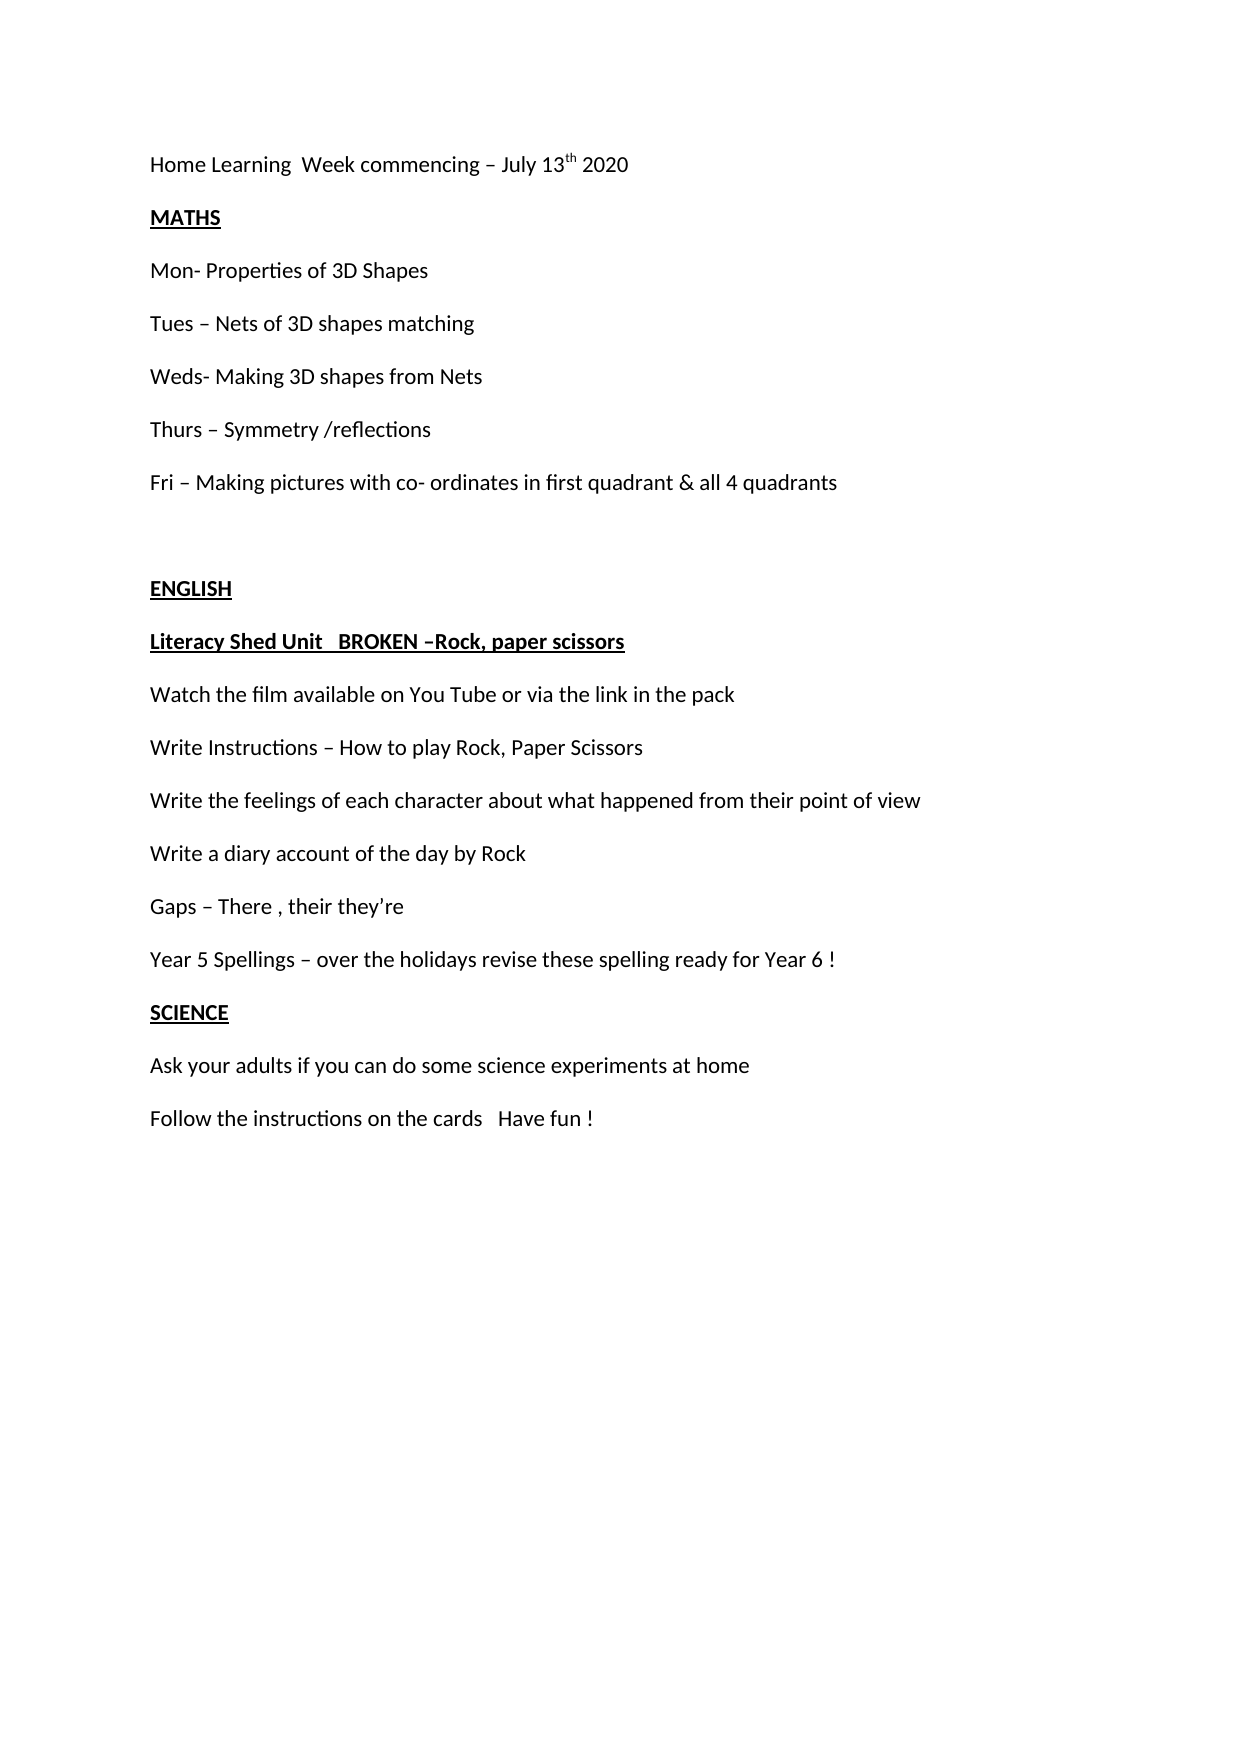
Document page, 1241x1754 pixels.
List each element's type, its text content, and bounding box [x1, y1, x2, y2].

text Gaps – There , their they’re [150, 892, 1090, 920]
text Thurs – Symmetry /reflections [150, 415, 1090, 443]
text Write the feelings of each character about what happened from their point of view [150, 786, 1090, 814]
text Tues – Nets of 3D shapes matching [150, 309, 1090, 337]
text Write Instructions – How to play Rock, Paper Scissors [150, 733, 1090, 761]
text SCIENCE [150, 998, 1090, 1026]
text Home Learning Week commencing – July 13th 2020 [150, 150, 1090, 178]
text Follow the instructions on the cards Have fun ! [150, 1104, 1090, 1132]
text Ask your adults if you can do some science experiments at home [150, 1051, 1090, 1079]
text Fri – Making pictures with co- ordinates in first quadrant & all 4 quadrants [150, 468, 1090, 496]
text Write a diary account of the day by Rock [150, 839, 1090, 867]
text ENGLISH [150, 574, 1090, 602]
text Year 5 Spellings – over the holidays revise these spelling ready for Year 6 ! [150, 945, 1090, 973]
text Weds- Making 3D shapes from Nets [150, 362, 1090, 390]
text Literacy Shed Unit BROKEN –Rock, paper scissors [150, 627, 1090, 655]
text Watch the film available on You Tube or via the link in the pack [150, 680, 1090, 708]
text Mon- Properties of 3D Shapes [150, 256, 1090, 284]
text MATHS [150, 203, 1090, 231]
